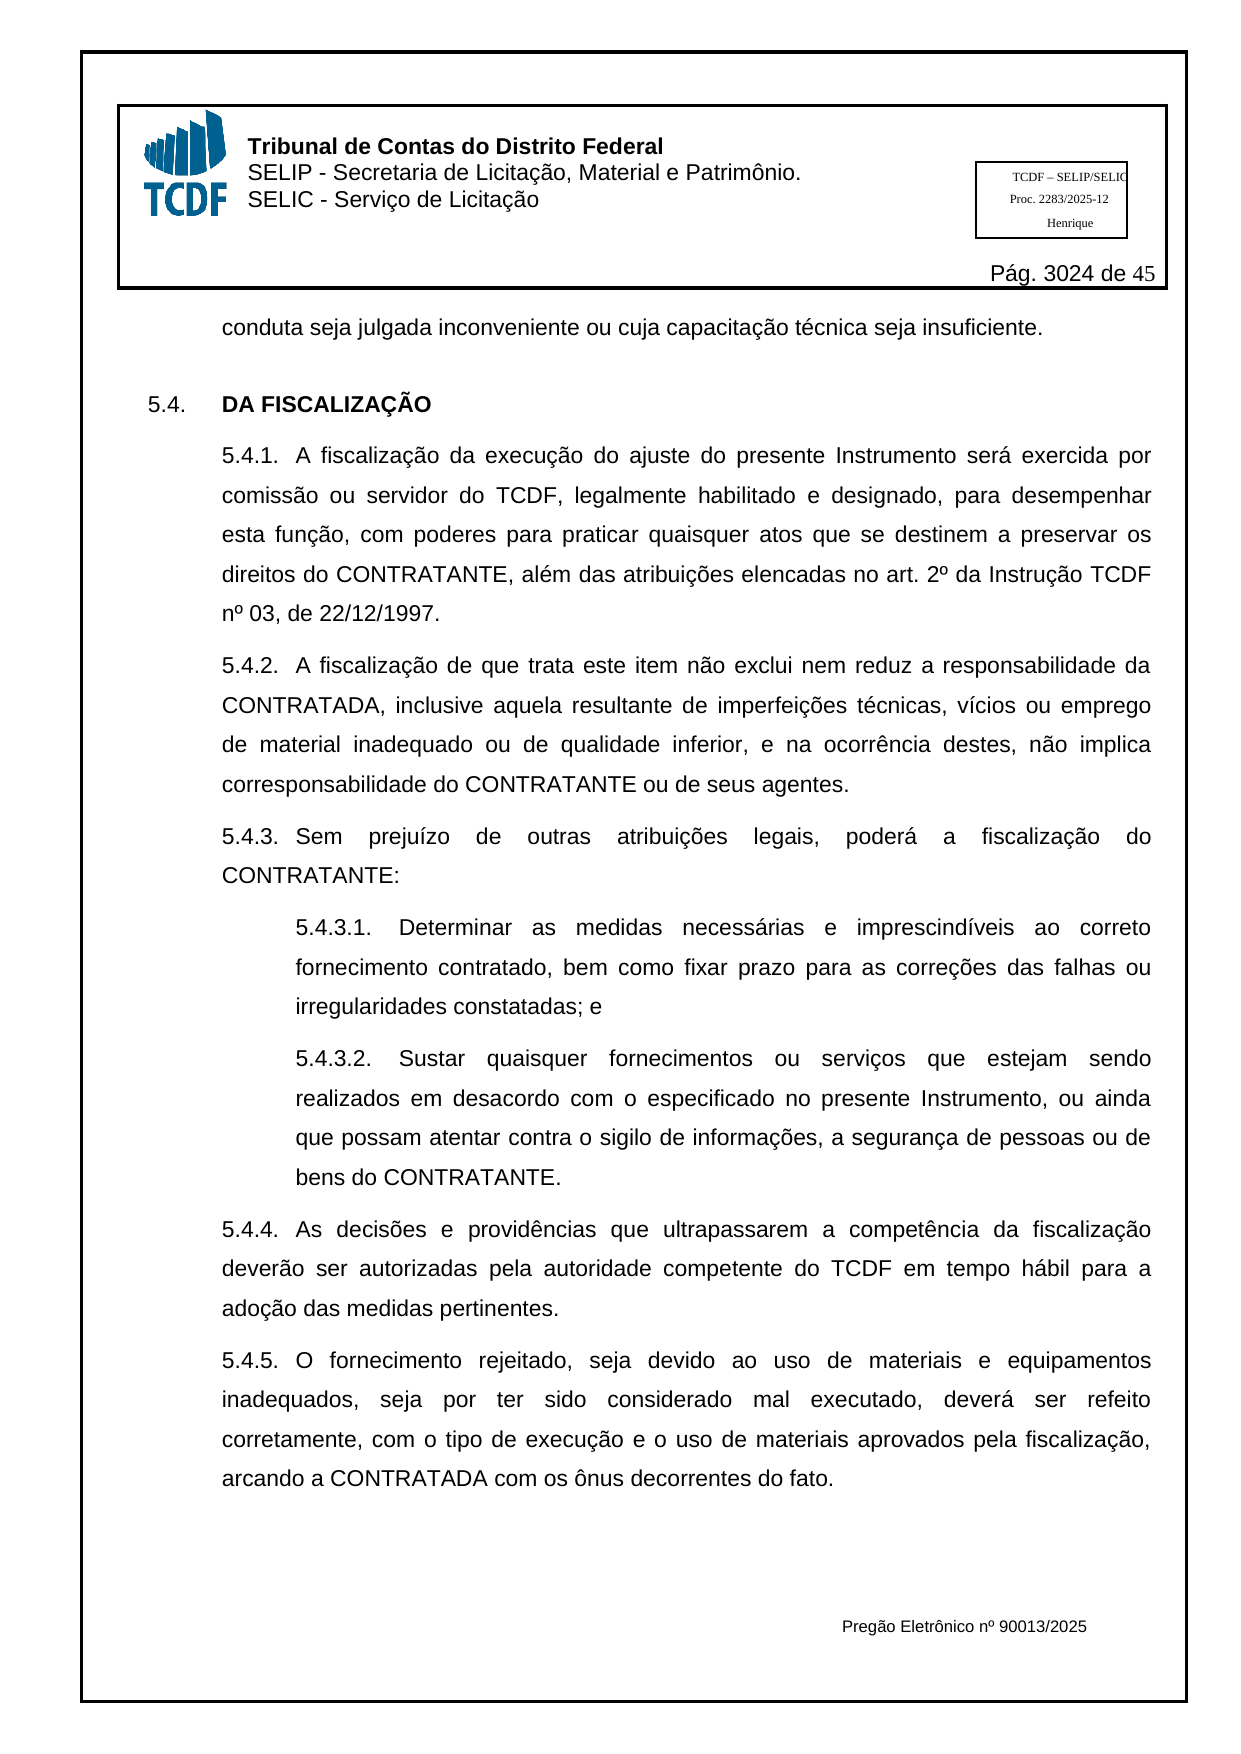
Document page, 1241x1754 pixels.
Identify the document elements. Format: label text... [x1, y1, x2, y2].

picture [129, 107, 241, 218]
list A fiscalização da execução do ajuste do presente Instrumento será exercida por comissão ou servidor do TCDF, legalmente habilitado e designado, para desempenhar esta função, com poderes para praticar quaisquer atos que se destinem a preservar os direitos do CONTRATANTE, além das atribuições elencadas no art. 2º da Instrução TCDF nº 03, de 22/12/1997. [222, 442, 1152, 627]
list DA FISCALIZAÇÃO [148, 391, 1152, 417]
list As decisões e providências que ultrapassarem a competência da fiscalização deverão ser autorizadas pela autoridade competente do TCDF em tempo hábil para a adoção das medidas pertinentes. [222, 1216, 1152, 1321]
list A fiscalização de que trata este item não exclui nem reduz a responsabilidade da CONTRATADA, inclusive aquela resultante de imperfeições técnicas, vícios ou emprego de material inadequado ou de qualidade inferior, e na ocorrência destes, não implica corresponsabilidade do CONTRATANTE ou de seus agentes. [222, 652, 1152, 797]
list Sustar quaisquer fornecimentos ou serviços que estejam sendo realizados em desacordo com o especificado no presente Instrumento, ou ainda que possam atentar contra o sigilo de informações, a segurança de pessoas ou de bens do CONTRATANTE. [295, 1045, 1152, 1190]
list Determinar as medidas necessárias e imprescindíveis ao correto fornecimento contratado, bem como fixar prazo para as correções das falhas ou irregularidades constatadas; e [295, 914, 1152, 1019]
list O fornecimento rejeitado, seja devido ao uso de materiais e equipamentos inadequados, seja por ter sido considerado mal executado, deverá ser refeito corretamente, com o tipo de execução e o uso de materiais aprovados pela fiscalização, arcando a CONTRATADA com os ônus decorrentes do fato. [222, 1347, 1152, 1491]
list Sem prejuízo de outras atribuições legais, poderá a fiscalização do CONTRATANTE: [222, 823, 1152, 889]
